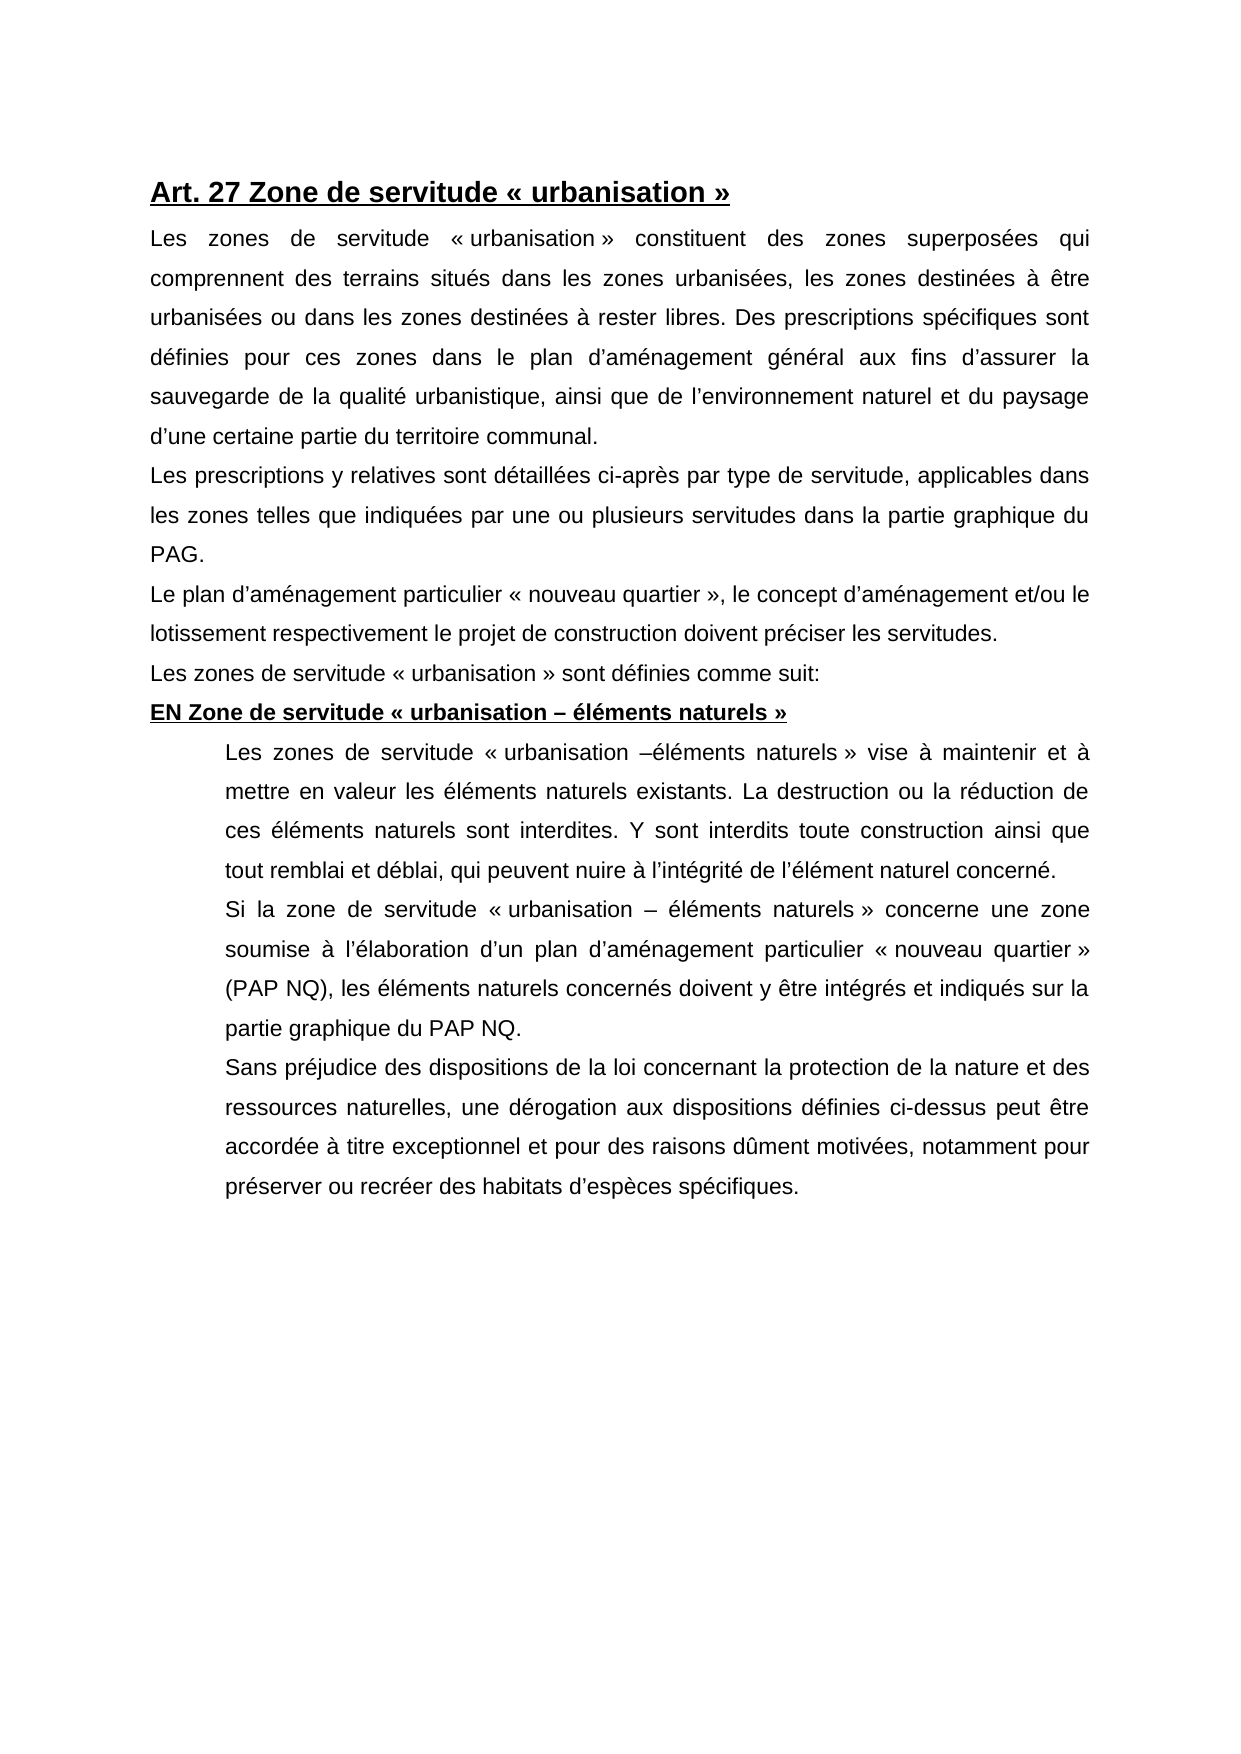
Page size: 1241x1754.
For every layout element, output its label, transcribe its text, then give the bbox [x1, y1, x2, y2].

text Sans préjudice des dispositions de la loi concernant la protection de la nature et des ressources naturelles, une dérogation aux dispositions définies ci-dessus peut être accordée à titre exceptionnel et pour des raisons dûment motivées, notamment pour préserver ou recréer des habitats d’espèces spécifiques. [225, 1054, 1090, 1199]
text Les zones de servitude « urbanisation » sont définies comme suit: [150, 659, 1090, 686]
text Les prescriptions y relatives sont détaillées ci-après par type de servitude, applicables dans les zones telles que indiquées par une ou plusieurs servitudes dans la partie graphique du PAG. [150, 462, 1090, 567]
text EN Zone de servitude « urbanisation – éléments naturels » [150, 699, 1090, 725]
subtitle Art. 27 Zone de servitude « urbanisation » [150, 175, 1090, 208]
text Les zones de servitude « urbanisation » constituent des zones superposées qui comprennent des terrains situés dans les zones urbanisées, les zones destinées à être urbanisées ou dans les zones destinées à rester libres. Des prescriptions spécifiques sont définies pour ces zones dans le plan d’aménagement général aux fins d’assurer la sauvegarde de la qualité urbanistique, ainsi que de l’environnement naturel et du paysage d’une certaine partie du territoire communal. [150, 225, 1090, 449]
text Si la zone de servitude « urbanisation – éléments naturels » concerne une zone soumise à l’élaboration d’un plan d’aménagement particulier « nouveau quartier » (PAP NQ), les éléments naturels concernés doivent y être intégrés et indiqués sur la partie graphique du PAP NQ. [225, 896, 1090, 1041]
text Les zones de servitude « urbanisation –éléments naturels » vise à maintenir et à mettre en valeur les éléments naturels existants. La destruction ou la réduction de ces éléments naturels sont interdites. Y sont interdits toute construction ainsi que tout remblai et déblai, qui peuvent nuire à l’intégrité de l’élément naturel concerné. [225, 738, 1090, 883]
text Le plan d’aménagement particulier « nouveau quartier », le concept d’aménagement et/ou le lotissement respectivement le projet de construction doivent préciser les servitudes. [150, 581, 1090, 646]
